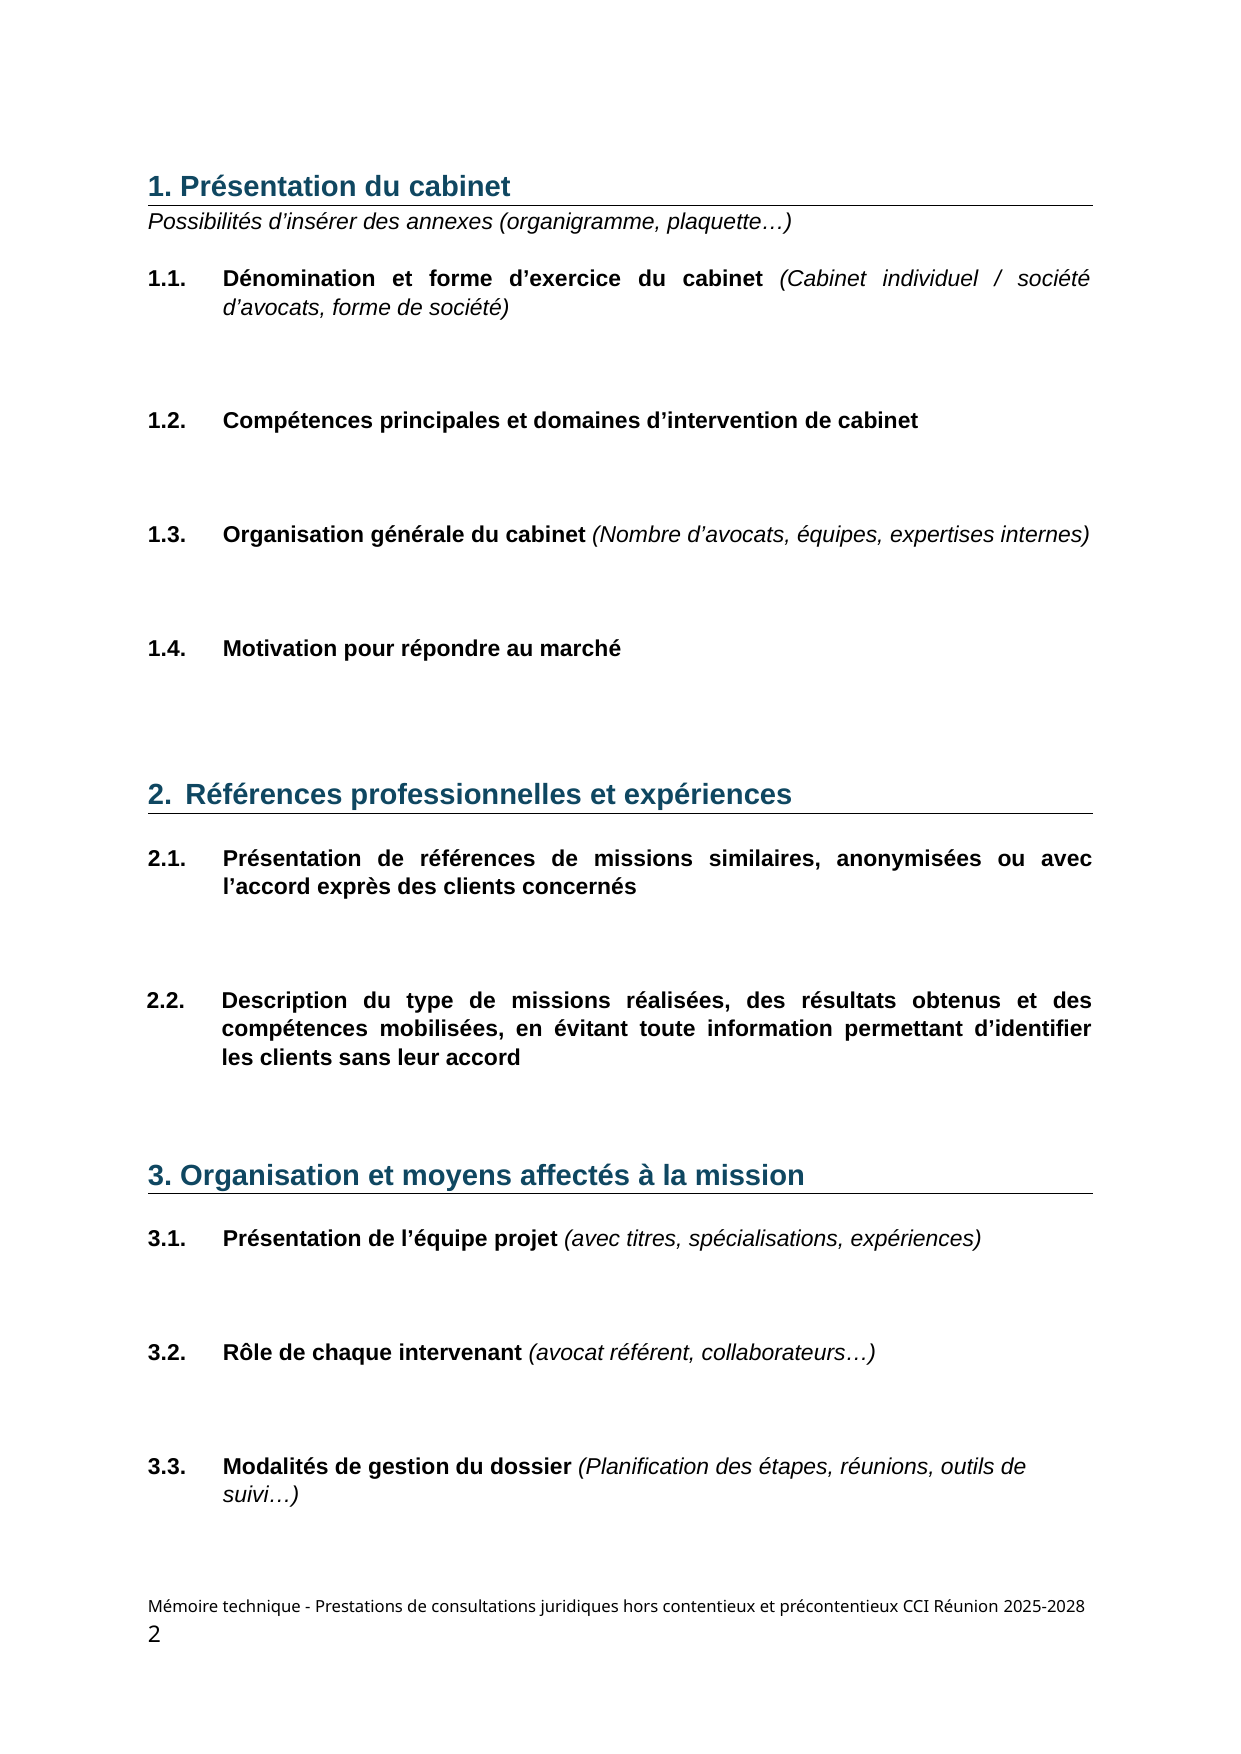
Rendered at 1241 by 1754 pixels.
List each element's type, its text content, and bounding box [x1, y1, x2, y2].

list Motivation pour répondre au marché [148, 635, 1093, 661]
subtitle Références professionnelles et expériences [148, 777, 1093, 813]
subtitle 3. Organisation et moyens affectés à la mission [148, 1158, 1093, 1193]
text Possibilités d’insérer des annexes (organigramme, plaquette…) [148, 208, 1093, 235]
list Description du type de missions réalisées, des résultats obtenus et des compétences mobilisées, en évitant toute information permettant d’identifier les clients sans leur accord [146, 987, 1093, 1070]
subtitle 1. Présentation du cabinet [148, 169, 1093, 205]
list Compétences principales et domaines d’intervention de cabinet [148, 407, 1093, 434]
list Organisation générale du cabinet (Nombre d’avocats, équipes, expertises internes) [148, 521, 1093, 547]
list Présentation de l’équipe projet (avec titres, spécialisations, expériences) [148, 1225, 1093, 1252]
list Dénomination et forme d’exercice du cabinet (Cabinet individuel / société d’avocats, forme de société) [148, 265, 1093, 320]
list Présentation de références de missions similaires, anonymisées ou avec l’accord exprès des clients concernés [148, 845, 1093, 899]
list Rôle de chaque intervenant (avocat référent, collaborateurs…) [148, 1339, 1093, 1365]
list Modalités de gestion du dossier (Planification des étapes, réunions, outils de suivi…) [148, 1453, 1093, 1508]
